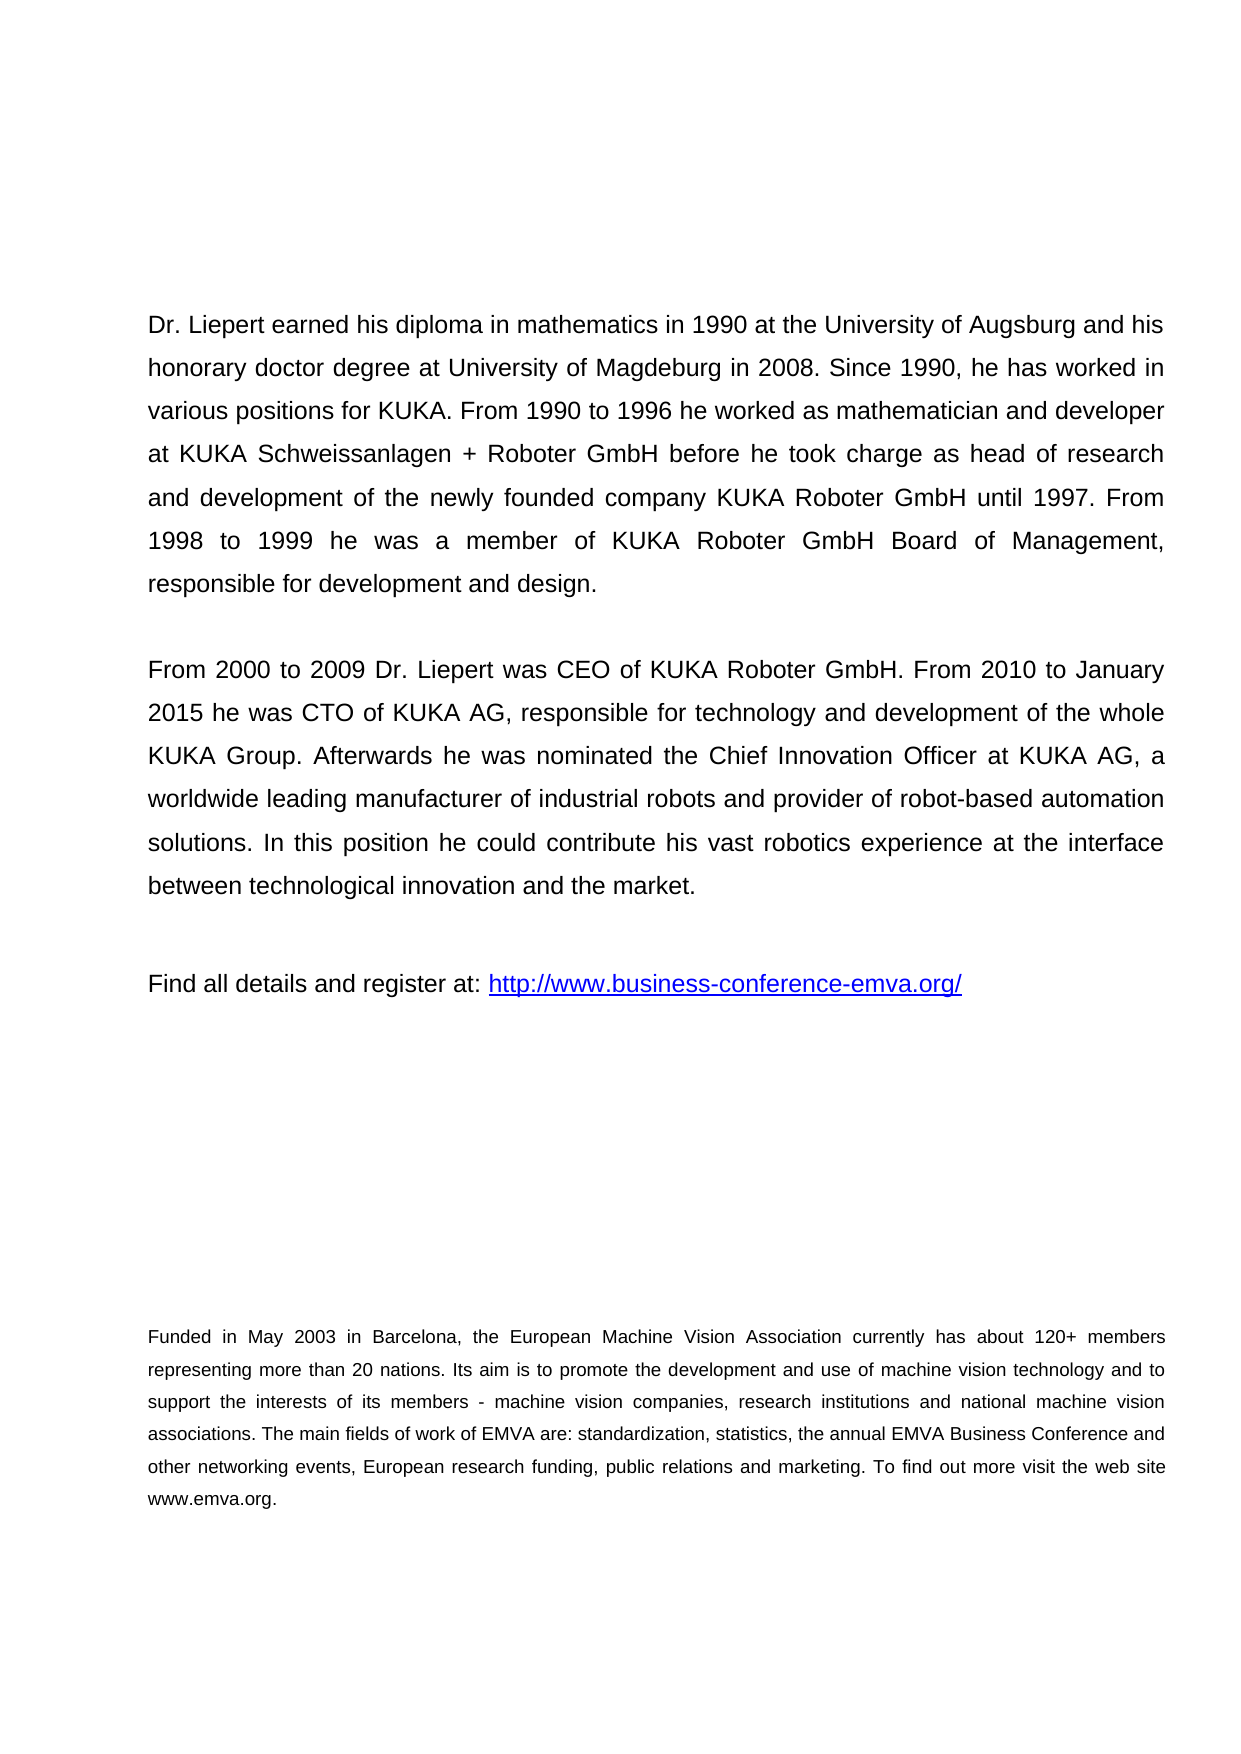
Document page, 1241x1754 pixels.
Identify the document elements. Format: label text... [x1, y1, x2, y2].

text From 2000 to 2009 Dr. Liepert was CEO of KUKA Roboter GmbH. From 2010 to January 2015 he was CTO of KUKA AG, responsible for technology and development of the whole KUKA Group. Afterwards he was nominated the Chief Innovation Officer at KUKA AG, a worldwide leading manufacturer of industrial robots and provider of robot-based automation solutions. In this position he could contribute his vast robotics experience at the interface between technological innovation and the market. [148, 655, 1167, 899]
text Funded in May 2003 in Barcelona, the European Machine Vision Association currently has about 120+ members representing more than 20 nations. Its aim is to promote the development and use of machine vision technology and to support the interests of its members - machine vision companies, research institutions and national machine vision associations. The main fields of work of EMVA are: standardization, statistics, the annual EMVA Business Conference and other networking events, European research funding, public relations and marketing. To find out more visit the web site www.emva.org. [148, 1326, 1167, 1509]
text Find all details and register at: http://www.business-conference-emva.org/ [148, 969, 1167, 998]
text Dr. Liepert earned his diploma in mathematics in 1990 at the University of Augsburg and his honorary doctor degree at University of Magdeburg in 2008. Since 1990, he has worked in various positions for KUKA. From 1990 to 1996 he worked as mathematician and developer at KUKA Schweissanlagen + Roboter GmbH before he took charge as head of research and development of the newly founded company KUKA Roboter GmbH until 1997. From 1998 to 1999 he was a member of KUKA Roboter GmbH Board of Management, responsible for development and design. [148, 310, 1167, 598]
